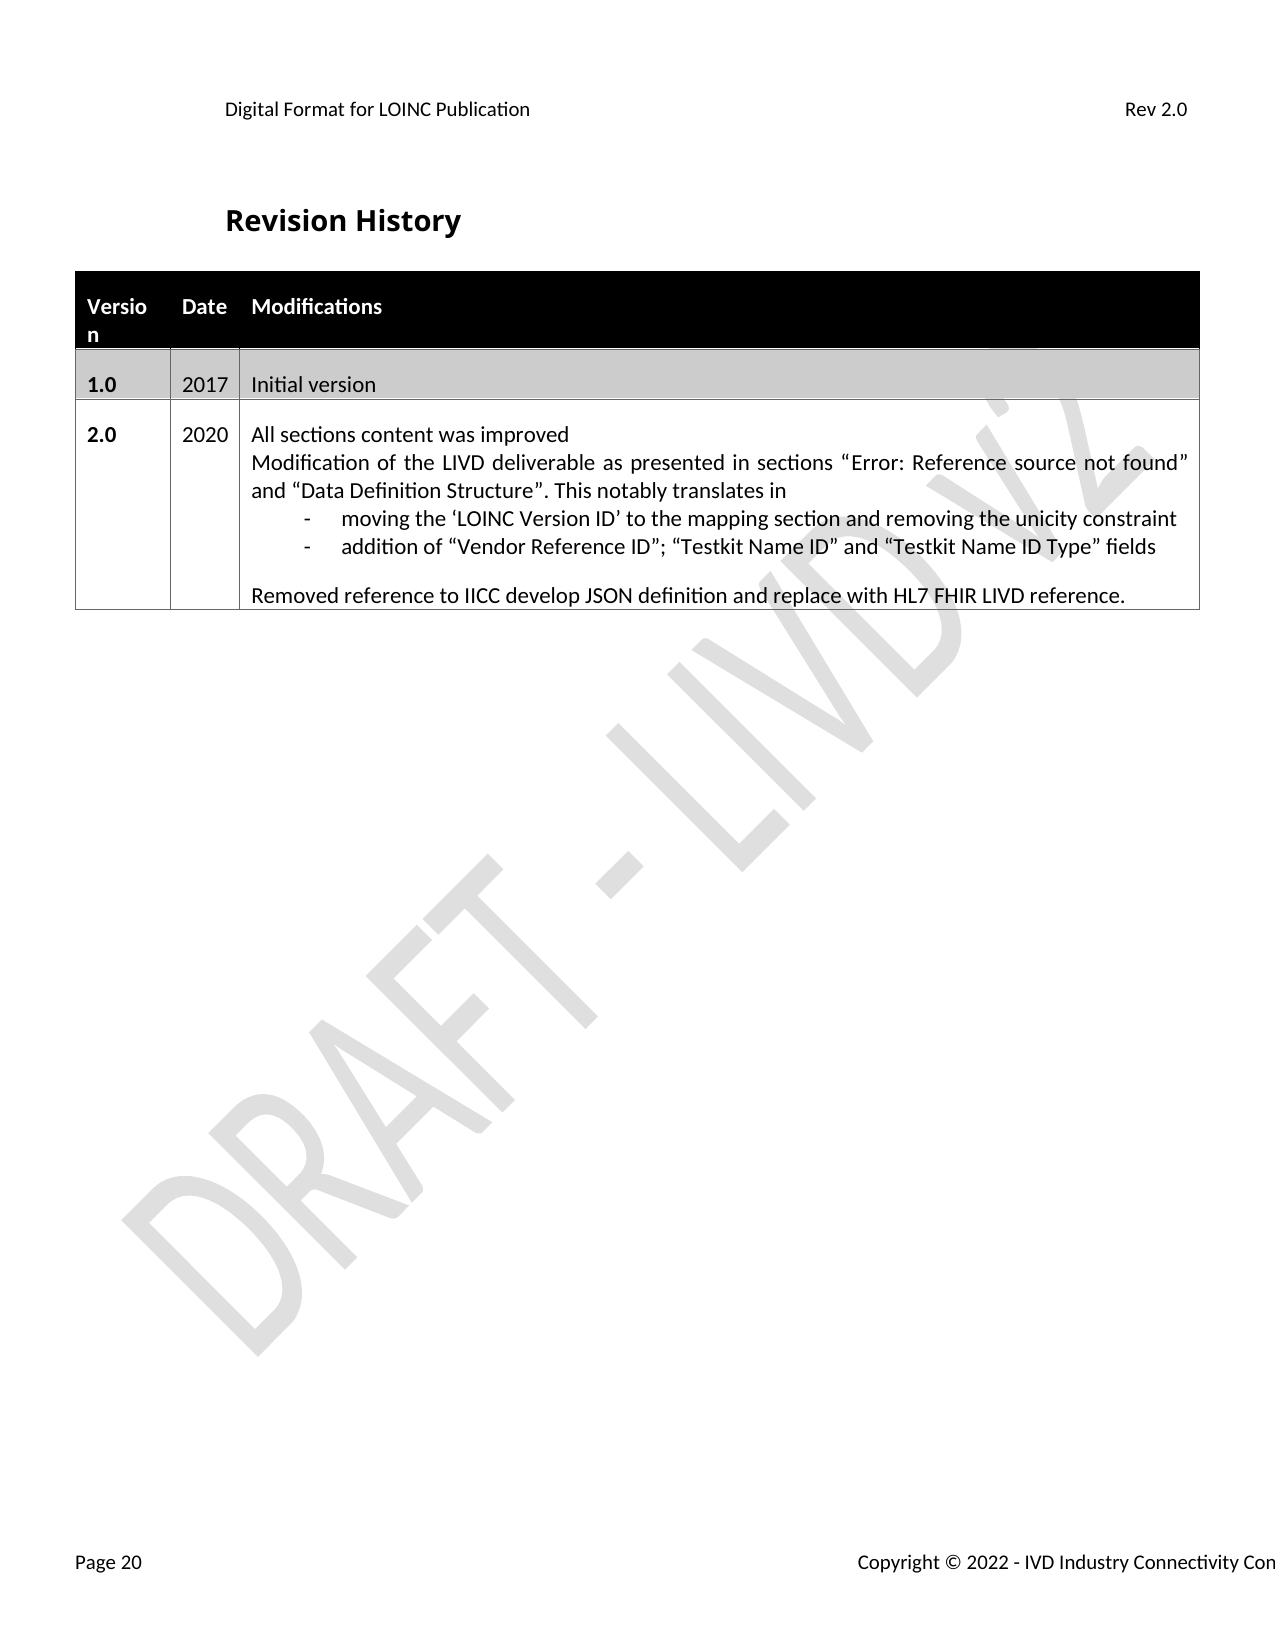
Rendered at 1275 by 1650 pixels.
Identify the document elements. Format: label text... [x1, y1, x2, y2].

subtitle Revision History [225, 200, 1200, 240]
table_cell All sections content was improved Modification of the LIVD deliverable as presented in sections “Data Definition Types” and “Data Definition Structure”. This notably translates in moving the ‘LOINC Version ID’ to the mapping section and removing the unicity constraint addition of “Vendor Reference ID”; “Testkit Name ID” and “Testkit Name ID Type” fields Removed reference to IICC develop JSON definition and replace with HL7 FHIR LIVD reference. [240, 400, 1199, 609]
table_cell 1.0 [76, 350, 170, 398]
table_cell 2017 [171, 350, 239, 398]
table_cell 2020 [171, 400, 239, 609]
table_header Date [171, 272, 239, 348]
table_cell Initial version [240, 350, 1199, 398]
table_header Version [76, 272, 170, 348]
table_header Modifications [240, 272, 1199, 348]
table_cell 2.0 [76, 400, 170, 609]
